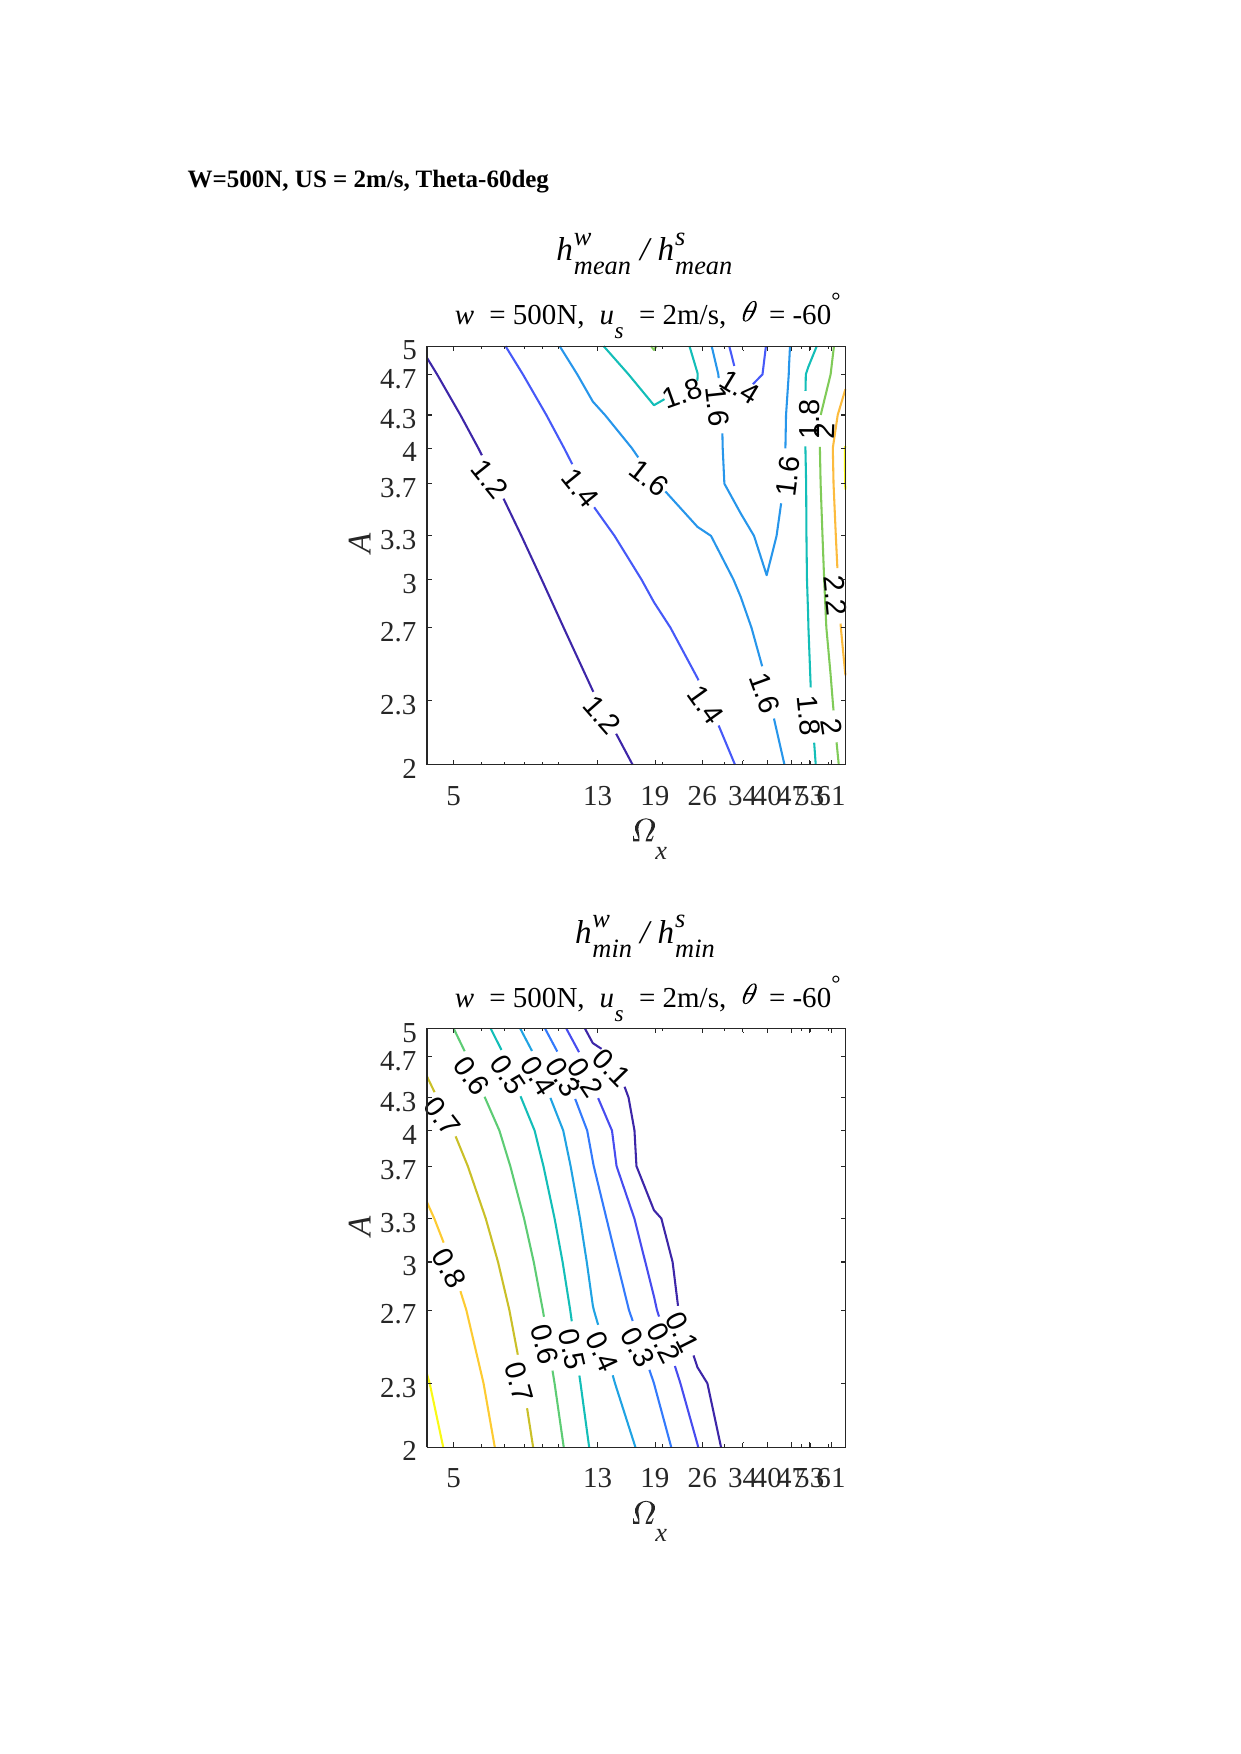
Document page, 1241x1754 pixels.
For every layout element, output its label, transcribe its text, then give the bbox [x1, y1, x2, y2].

subtitle W=500N, US = 2m/s, Theta-60deg [187, 162, 1053, 194]
